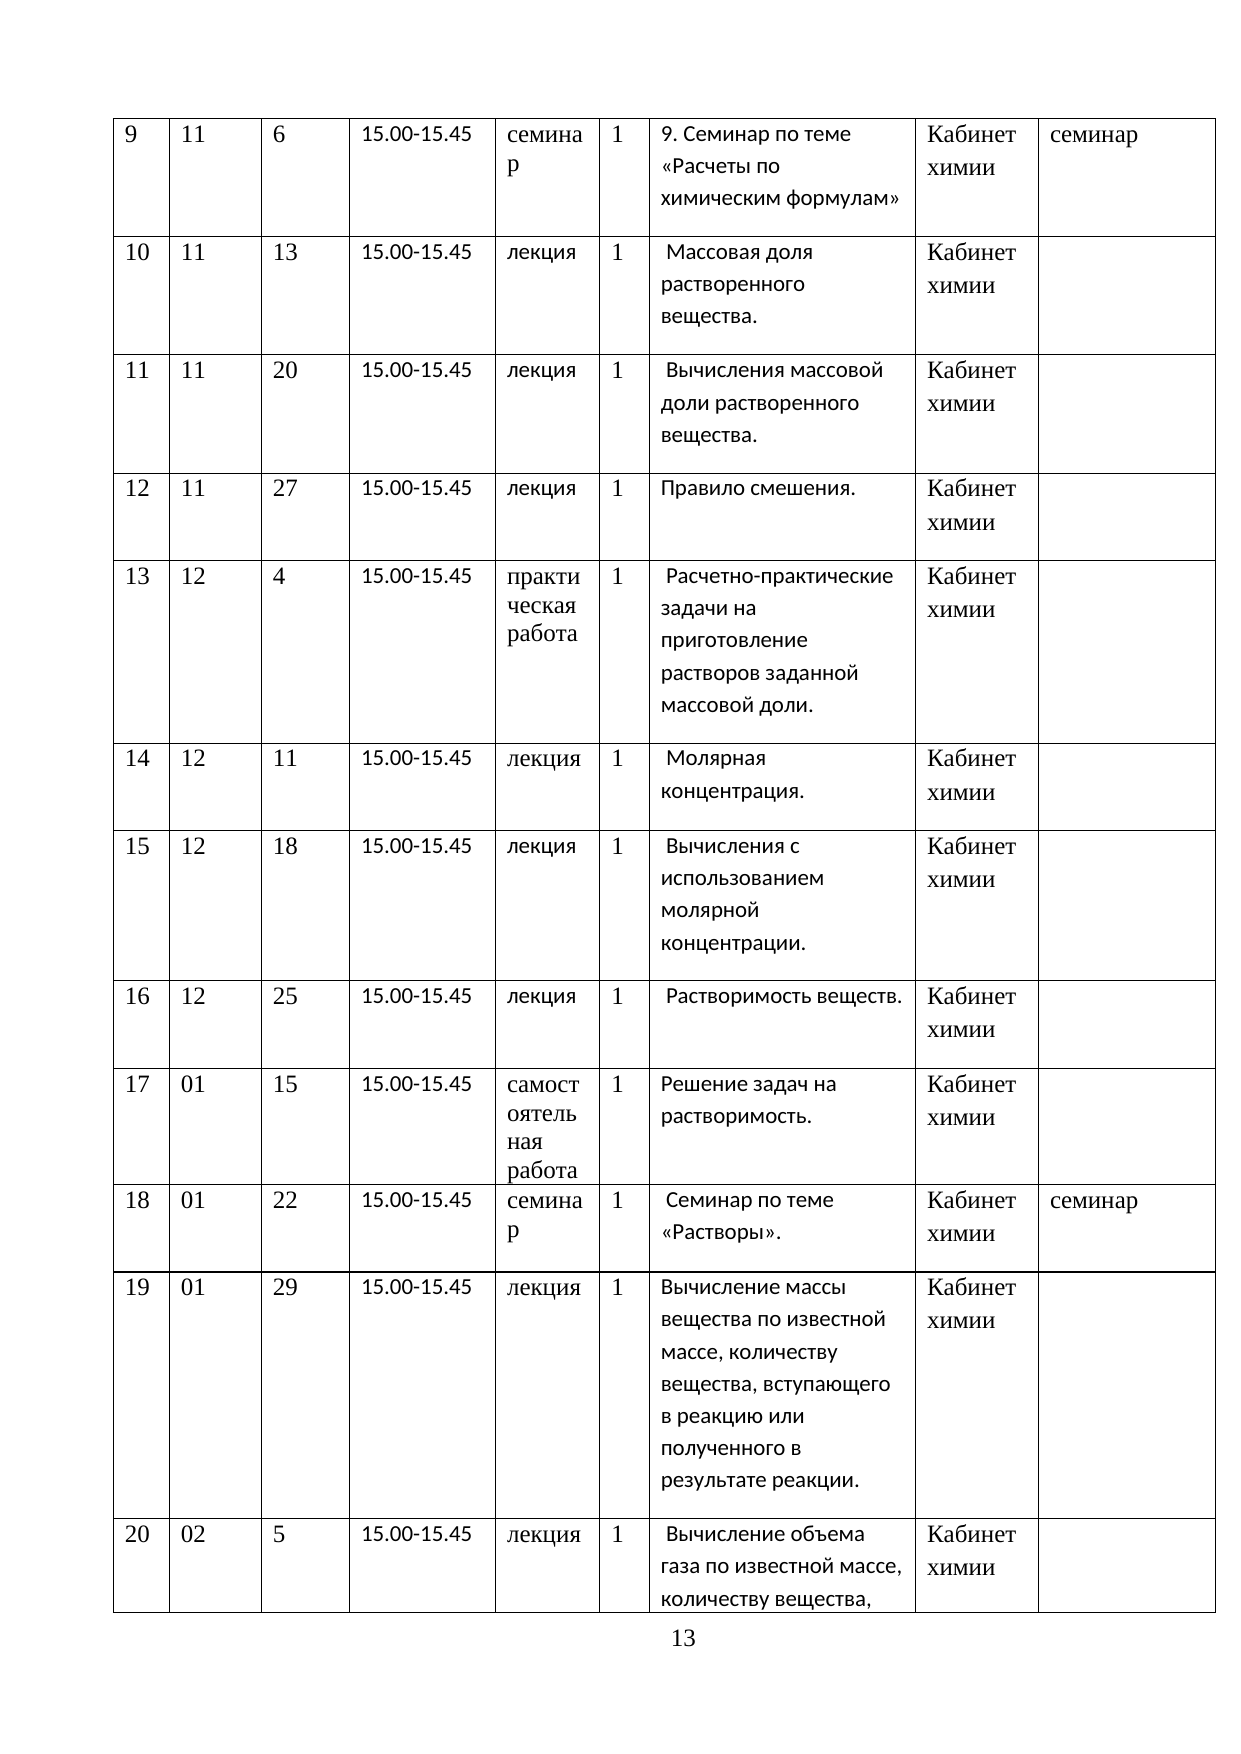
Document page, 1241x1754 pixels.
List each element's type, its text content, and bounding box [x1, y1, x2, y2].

table_cell лекция [496, 744, 599, 830]
table_cell 29 [262, 1273, 349, 1518]
table_cell Кабинет химии [916, 1185, 1038, 1271]
table_cell Кабинет химии [916, 355, 1038, 472]
table_cell 1 [600, 474, 649, 560]
table_cell 9. Семинар по теме «Расчеты по химическим формулам» [650, 119, 915, 236]
table_cell Расчетно-практические задачи на приготовление растворов заданной массовой доли. [650, 561, 915, 742]
table_cell 12 [170, 831, 261, 980]
table_cell Кабинет химии [916, 831, 1038, 980]
table_cell 01 [170, 1185, 261, 1271]
table_cell Кабинет химии [916, 474, 1038, 560]
table_cell семинар [496, 119, 599, 236]
table_cell 15.00-15.45 [350, 237, 495, 354]
table_cell Кабинет химии [916, 1069, 1038, 1184]
table_cell 01 [170, 1069, 261, 1184]
table_cell 10 [114, 237, 169, 354]
table_cell 15.00-15.45 [350, 1519, 495, 1612]
table_cell [1039, 1273, 1215, 1518]
table_cell 11 [170, 474, 261, 560]
table_cell Кабинет химии [916, 981, 1038, 1068]
table_cell 12 [114, 474, 169, 560]
table_cell 15.00-15.45 [350, 831, 495, 980]
table_cell Вычисления с использованием молярной концентрации. [650, 831, 915, 980]
table_cell [1039, 355, 1215, 472]
table_cell 1 [600, 1185, 649, 1271]
table_cell 16 [114, 981, 169, 1068]
table_cell 13 [262, 237, 349, 354]
table_cell 20 [262, 355, 349, 472]
table_cell 1 [600, 744, 649, 830]
table_cell 15.00-15.45 [350, 355, 495, 472]
table_cell 1 [600, 237, 649, 354]
table_cell 15.00-15.45 [350, 561, 495, 742]
table_cell 4 [262, 561, 349, 742]
table_cell 15.00-15.45 [350, 1273, 495, 1518]
table_cell 1 [600, 981, 649, 1068]
table_cell 1 [600, 355, 649, 472]
table_cell 12 [170, 744, 261, 830]
table_cell 20 [114, 1519, 169, 1612]
table_cell 11 [170, 119, 261, 236]
table_cell семинар [496, 1185, 599, 1271]
table_cell 15.00-15.45 [350, 1185, 495, 1271]
table_cell 15.00-15.45 [350, 119, 495, 236]
table_cell 18 [262, 831, 349, 980]
table_cell семинар [1039, 1185, 1215, 1271]
table_cell 27 [262, 474, 349, 560]
table_cell Правило смешения. [650, 474, 915, 560]
table_cell 18 [114, 1185, 169, 1271]
table_cell 1 [600, 1273, 649, 1518]
table_cell 1 [600, 561, 649, 742]
table_cell Вычисления массовой доли растворенного вещества. [650, 355, 915, 472]
table_cell лекция [496, 1519, 599, 1612]
table_cell Растворимость веществ. [650, 981, 915, 1068]
table_cell 14 [114, 744, 169, 830]
table_cell практическая работа [496, 561, 599, 742]
table_cell 15.00-15.45 [350, 1069, 495, 1184]
table_cell [1039, 237, 1215, 354]
table_cell 13 [114, 561, 169, 742]
table_cell 25 [262, 981, 349, 1068]
table_cell лекция [496, 981, 599, 1068]
table_cell 15 [114, 831, 169, 980]
table_cell 17 [114, 1069, 169, 1184]
table_cell [1039, 474, 1215, 560]
table_cell 11 [262, 744, 349, 830]
table_cell 15.00-15.45 [350, 981, 495, 1068]
table_cell 11 [170, 355, 261, 472]
table_cell 12 [170, 561, 261, 742]
table_cell семинар [1039, 119, 1215, 236]
table_cell 1 [600, 119, 649, 236]
table_cell лекция [496, 1273, 599, 1518]
table_cell 6 [262, 119, 349, 236]
table_cell 12 [170, 981, 261, 1068]
table_cell Кабинет химии [916, 561, 1038, 742]
table_cell лекция [496, 237, 599, 354]
table_cell Кабинет химии [916, 1519, 1038, 1612]
table_cell 19 [114, 1273, 169, 1518]
table_cell 1 [600, 1519, 649, 1612]
table_cell Кабинет химии [916, 744, 1038, 830]
table_cell Вычисление массы вещества по известной массе, количеству вещества, вступающего в реакцию или полученного в результате реакции. [650, 1273, 915, 1518]
table_cell [1039, 1069, 1215, 1184]
table_cell 11 [114, 355, 169, 472]
table_cell 22 [262, 1185, 349, 1271]
table_cell Кабинет химии [916, 1273, 1038, 1518]
table_cell Решение задач на растворимость. [650, 1069, 915, 1184]
table_cell Молярная концентрация. [650, 744, 915, 830]
table_cell 9 [114, 119, 169, 236]
table_cell 15.00-15.45 [350, 474, 495, 560]
table_cell 1 [600, 1069, 649, 1184]
table_cell [1039, 831, 1215, 980]
table_cell Массовая доля растворенного вещества. [650, 237, 915, 354]
table_cell [1039, 744, 1215, 830]
table_cell Семинар по теме «Растворы». [650, 1185, 915, 1271]
table_cell 15.00-15.45 [350, 744, 495, 830]
table_cell лекция [496, 474, 599, 560]
table_cell [1039, 981, 1215, 1068]
table_cell самостоятельная работа [496, 1069, 599, 1184]
table_cell 15 [262, 1069, 349, 1184]
table_cell 11 [170, 237, 261, 354]
table_cell Кабинет химии [916, 119, 1038, 236]
table_cell лекция [496, 831, 599, 980]
table_cell 1 [600, 831, 649, 980]
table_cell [650, 1519, 915, 1612]
table_cell лекция [496, 355, 599, 472]
table_cell Кабинет химии [916, 237, 1038, 354]
table_cell [1039, 561, 1215, 742]
table_cell 01 [170, 1273, 261, 1518]
table_cell [1039, 1519, 1215, 1612]
table_cell 02 [170, 1519, 261, 1612]
table_cell 5 [262, 1519, 349, 1612]
